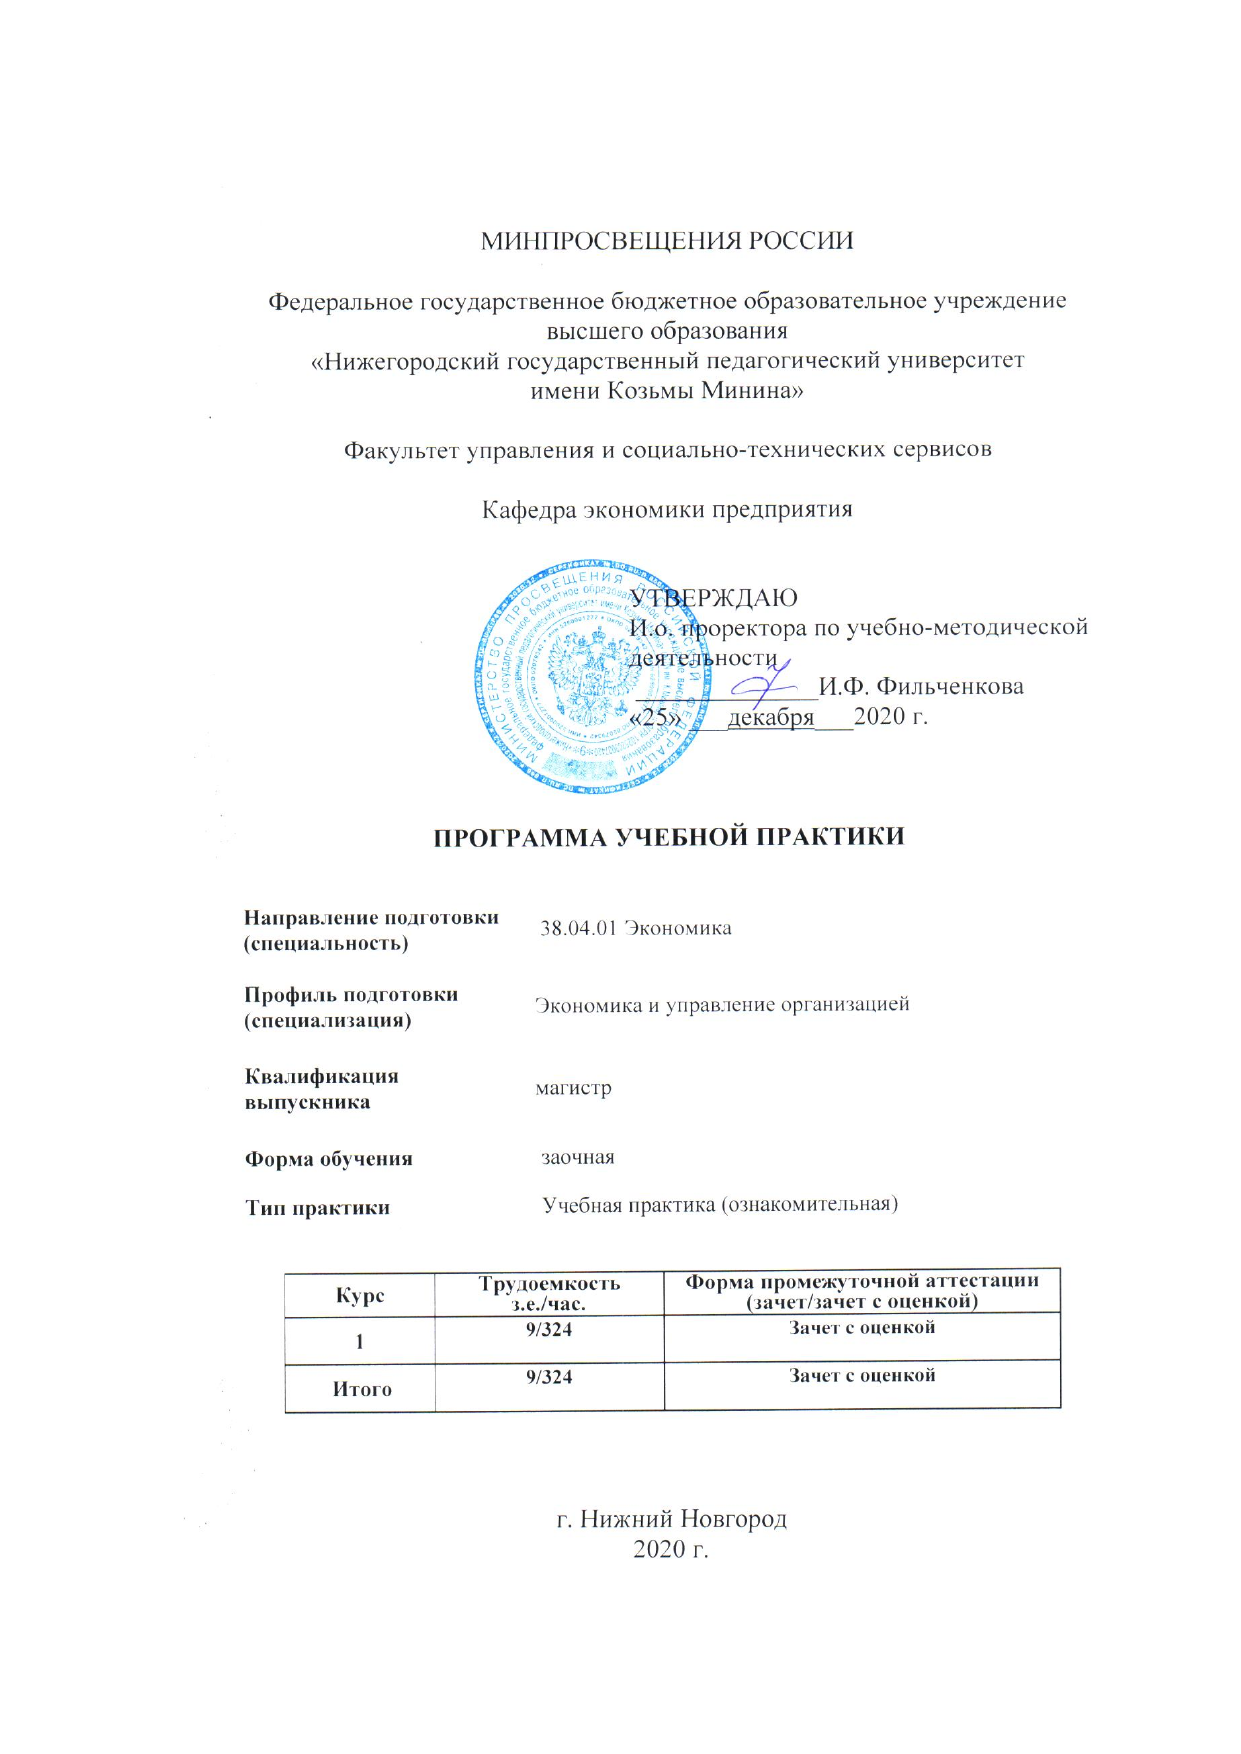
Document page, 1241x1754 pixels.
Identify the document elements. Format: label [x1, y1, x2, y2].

picture [59, 118, 1201, 1596]
